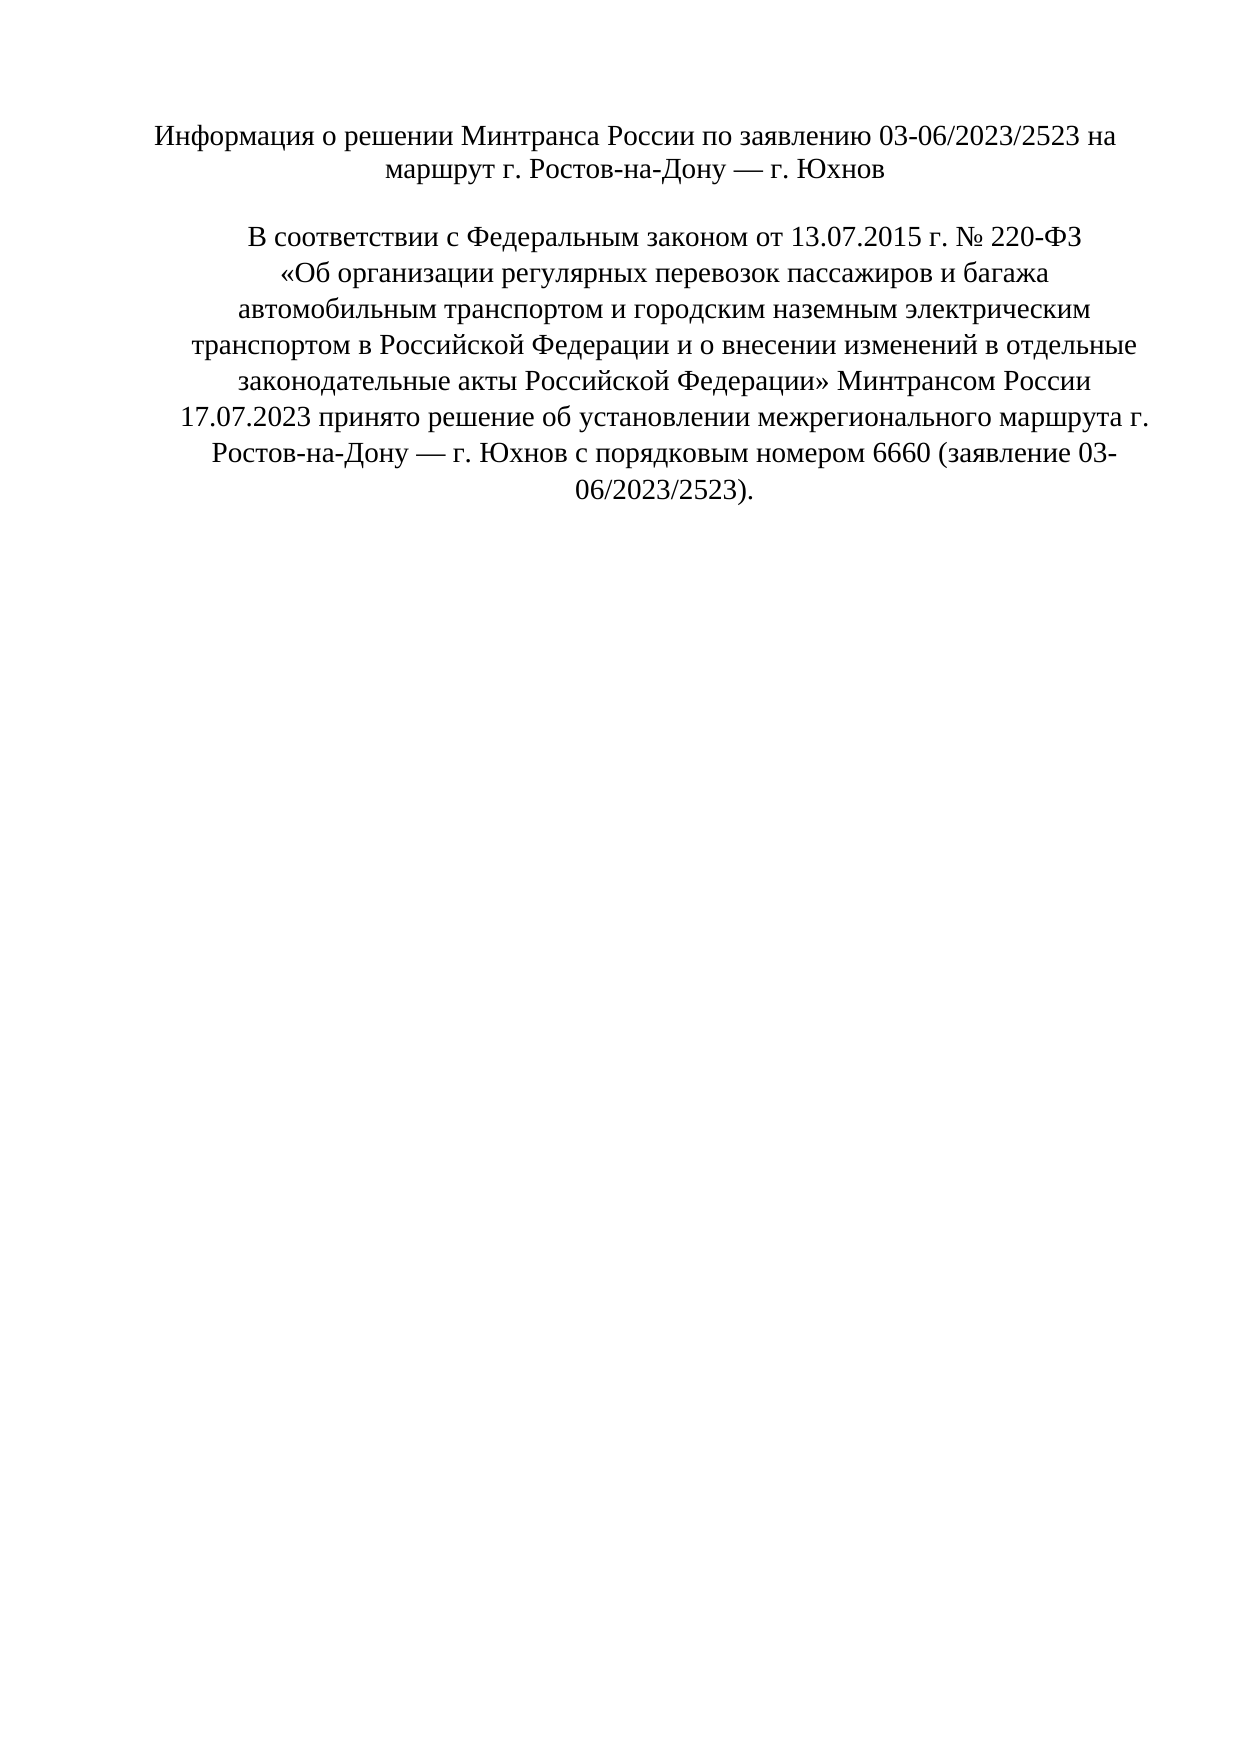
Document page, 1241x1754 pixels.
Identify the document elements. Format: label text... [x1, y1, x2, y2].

text В соответствии с Федеральным законом от 13.07.2015 г. № 220-ФЗ «Об организации регулярных перевозок пассажиров и багажа автомобильным транспортом и городским наземным электрическим транспортом в Российской Федерации и о внесении изменений в отдельные законодательные акты Российской Федерации» Минтрансом России 17.07.2023 принято решение об установлении межрегионального маршрута г. Ростов-на-Дону — г. Юхнов с порядковым номером 6660 (заявление 03-06/2023/2523). [177, 219, 1152, 505]
text Информация о решении Минтранса России по заявлению 03-06/2023/2523 на маршрут г. Ростов-на-Дону — г. Юхнов [118, 118, 1152, 185]
